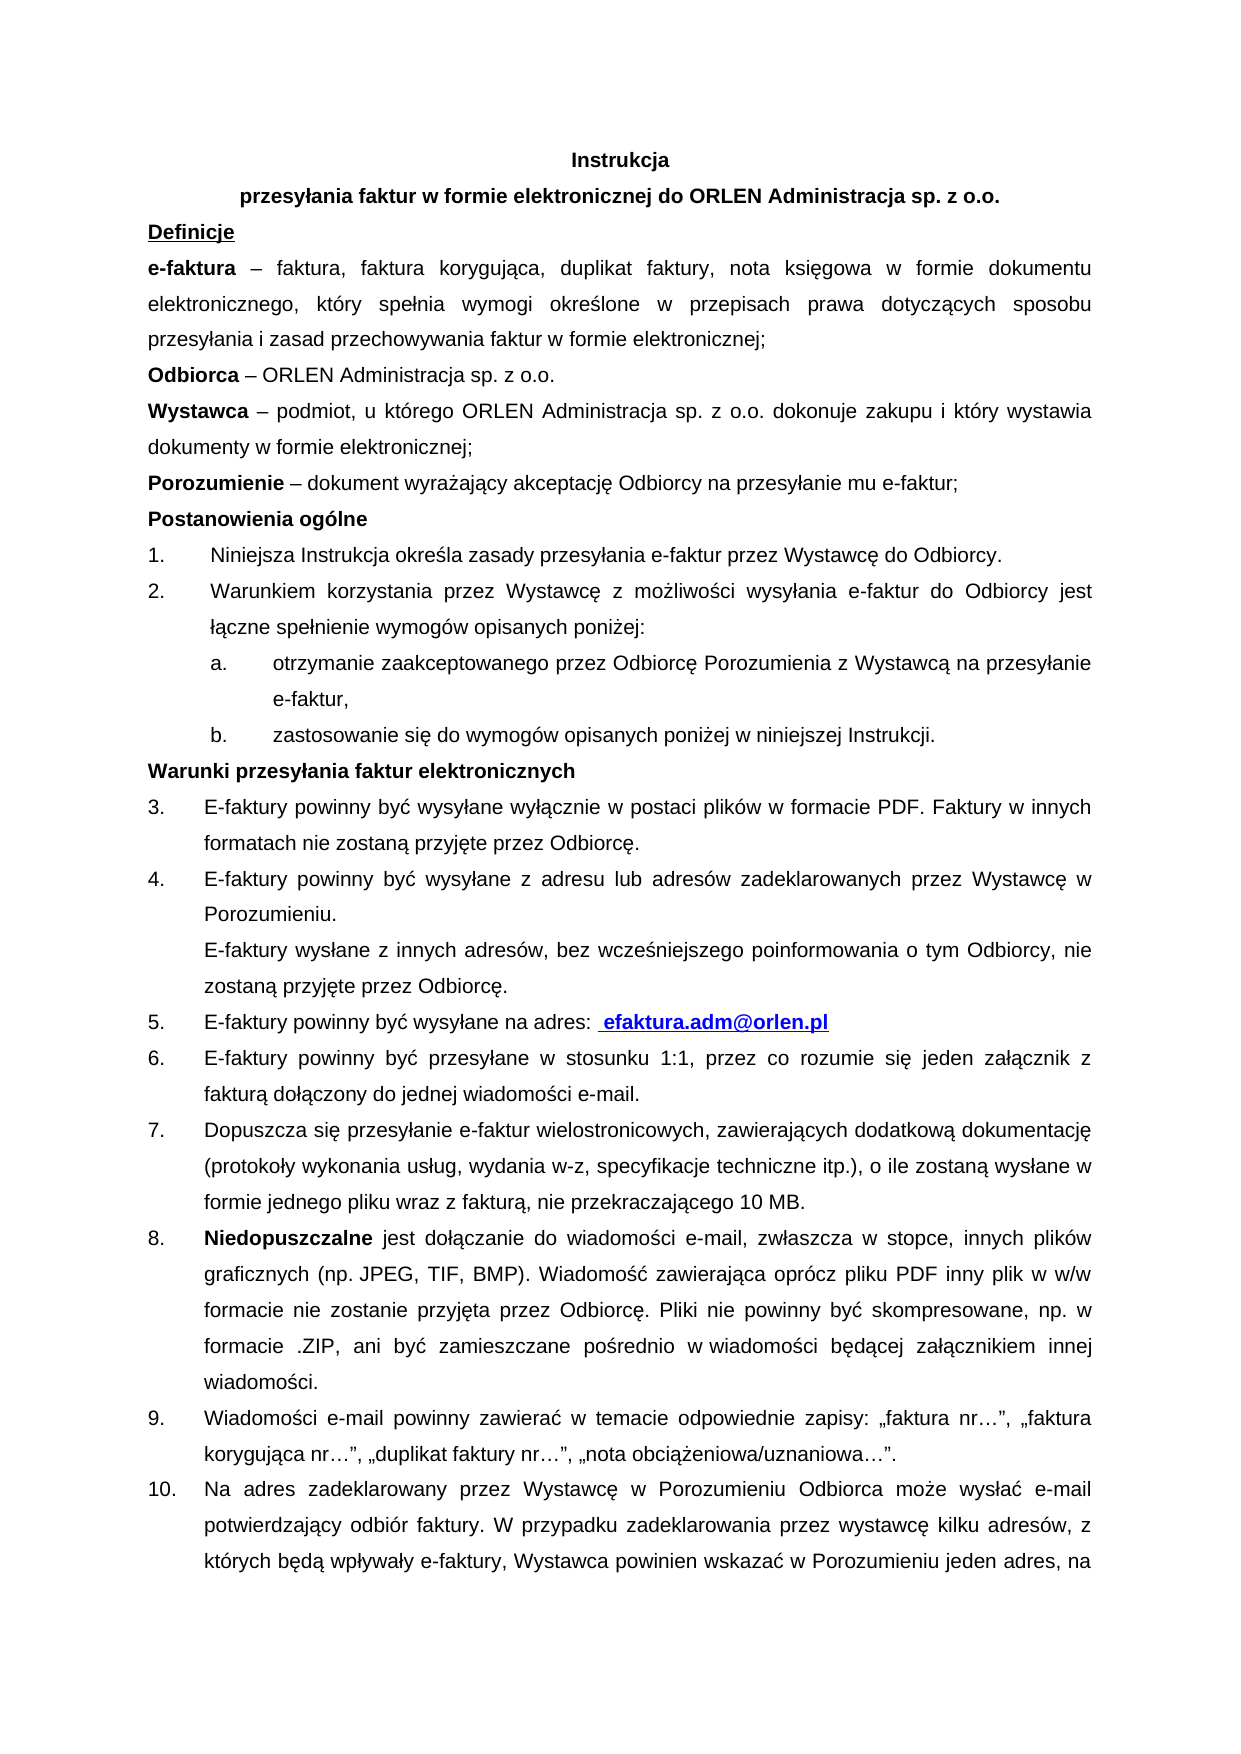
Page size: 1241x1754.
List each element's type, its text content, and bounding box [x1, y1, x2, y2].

list Niedopuszczalne jest dołączanie do wiadomości e-mail, zwłaszcza w stopce, innych plików graficznych (np. JPEG, TIF, BMP). Wiadomość zawierająca oprócz pliku PDF inny plik w w/w formacie nie zostanie przyjęta przez Odbiorcę. Pliki nie powinny być skompresowane, np. w formacie .ZIP, ani być zamieszczane pośrednio w wiadomości będącej załącznikiem innej wiadomości. [148, 1226, 1093, 1393]
text Porozumienie – dokument wyrażający akceptację Odbiorcy na przesyłanie mu e-faktur; [148, 471, 1093, 495]
text E-faktury wysłane z innych adresów, bez wcześniejszego poinformowania o tym Odbiorcy, nie zostaną przyjęte przez Odbiorcę. [204, 938, 1093, 998]
text a. otrzymanie zaakceptowanego przez Odbiorcę Porozumienia z Wystawcą na przesyłanie e-faktur, [210, 651, 1093, 711]
text Odbiorca – ORLEN Administracja sp. z o.o. [148, 363, 1093, 387]
text e-faktura – faktura, faktura korygująca, duplikat faktury, nota księgowa w formie dokumentu elektronicznego, który spełnia wymogi określone w przepisach prawa dotyczących sposobu przesyłania i zasad przechowywania faktur w formie elektronicznej; [148, 255, 1093, 351]
list Warunkiem korzystania przez Wystawcę z możliwości wysyłania e-faktur do Odbiorcy jest łączne spełnienie wymogów opisanych poniżej: [148, 579, 1093, 639]
text Definicje [148, 219, 1093, 243]
list E-faktury powinny być wysyłane z adresu lub adresów zadeklarowanych przez Wystawcę w Porozumieniu. [148, 866, 1093, 926]
list Dopuszcza się przesyłanie e-faktur wielostronicowych, zawierających dodatkową dokumentację (protokoły wykonania usług, wydania w-z, specyfikacje techniczne itp.), o ile zostaną wysłane w formie jednego pliku wraz z fakturą, nie przekraczającego 10 MB. [148, 1118, 1093, 1214]
list Wiadomości e-mail powinny zawierać w temacie odpowiednie zapisy: „faktura nr…”, „faktura korygująca nr…”, „duplikat faktury nr…”, „nota obciążeniowa/uznaniowa…”. [148, 1405, 1093, 1465]
text Postanowienia ogólne [148, 507, 1093, 531]
list E-faktury powinny być wysyłane na adres: efaktura.adm@orlen.pl [148, 1010, 1093, 1034]
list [148, 1477, 1093, 1573]
text b. zastosowanie się do wymogów opisanych poniżej w niniejszej Instrukcji. [210, 723, 1093, 747]
list Niniejsza Instrukcja określa zasady przesyłania e-faktur przez Wystawcę do Odbiorcy. [148, 543, 1093, 567]
list E-faktury powinny być wysyłane wyłącznie w postaci plików w formacie PDF. Faktury w innych formatach nie zostaną przyjęte przez Odbiorcę. [148, 794, 1093, 854]
text przesyłania faktur w formie elektronicznej do ORLEN Administracja sp. z o.o. [148, 183, 1093, 207]
list E-faktury powinny być przesyłane w stosunku 1:1, przez co rozumie się jeden załącznik z fakturą dołączony do jednej wiadomości e-mail. [148, 1046, 1093, 1106]
text Instrukcja [148, 148, 1093, 172]
text Wystawca – podmiot, u którego ORLEN Administracja sp. z o.o. dokonuje zakupu i który wystawia dokumenty w formie elektronicznej; [148, 399, 1093, 459]
text Warunki przesyłania faktur elektronicznych [148, 758, 1093, 782]
